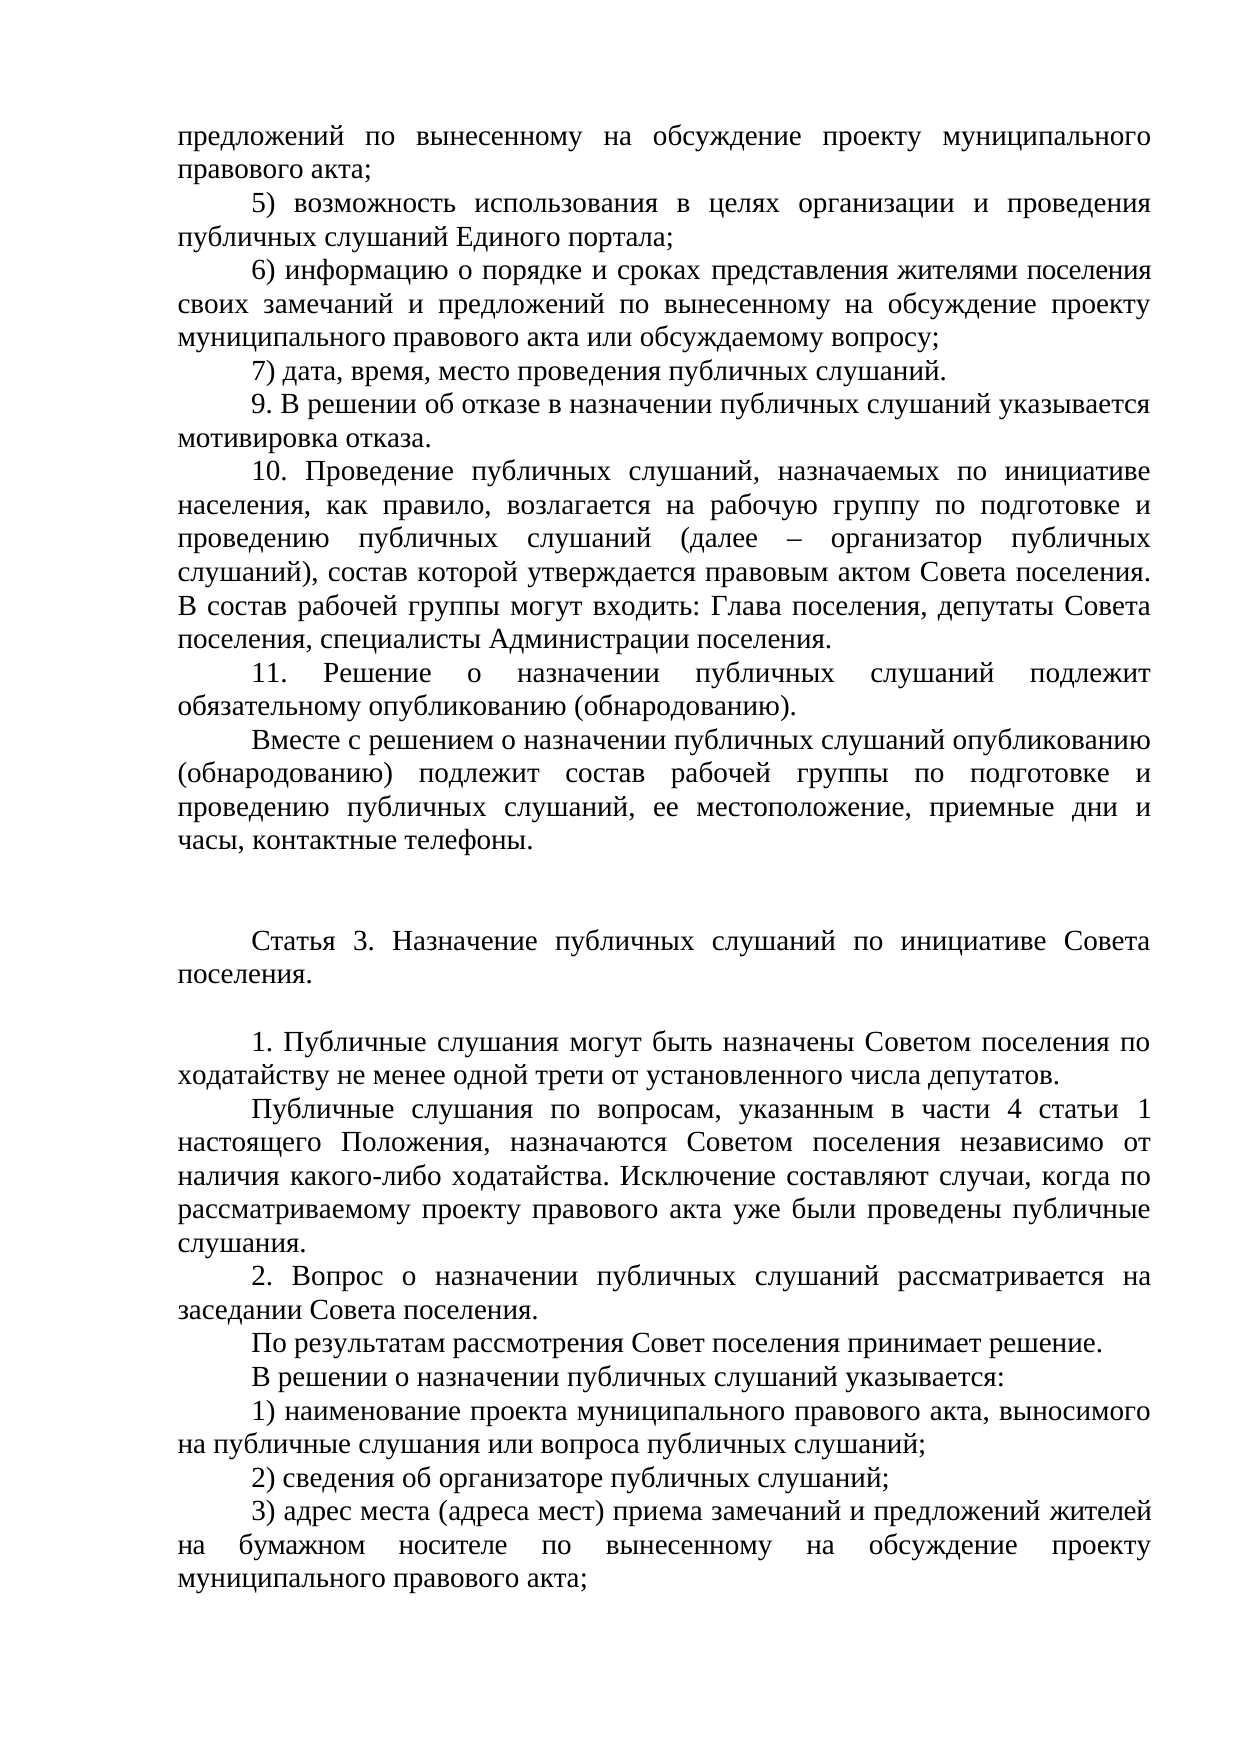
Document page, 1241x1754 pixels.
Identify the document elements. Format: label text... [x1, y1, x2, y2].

text 3) адрес места (адреса мест) приема замечаний и предложений жителей на бумажном носителе по вынесенному на обсуждение проекту муниципального правового акта; [177, 1493, 1152, 1594]
text В решении о назначении публичных слушаний указывается: [177, 1359, 1152, 1393]
text 10. Проведение публичных слушаний, назначаемых по инициативе населения, как правило, возлагается на рабочую группу по подготовке и проведению публичных слушаний (далее – организатор публичных слушаний), состав которой утверждается правовым актом Совета поселения. В состав рабочей группы могут входить: Глава поселения, депутаты Совета поселения, специалисты Администрации поселения. [177, 453, 1152, 655]
text Вместе с решением о назначении публичных слушаний опубликованию (обнародованию) подлежит состав рабочей группы по подготовке и проведению публичных слушаний, ее местоположение, приемные дни и часы, контактные телефоны. [177, 722, 1152, 856]
text 5) возможность использования в целях организации и проведения публичных слушаний Единого портала; [177, 185, 1152, 252]
text Статья 3. Назначение публичных слушаний по инициативе Совета поселения. [177, 923, 1152, 990]
text По результатам рассмотрения Совет поселения принимает решение. [177, 1326, 1152, 1359]
text 2) сведения об организаторе публичных слушаний; [177, 1460, 1152, 1493]
text Публичные слушания по вопросам, указанным в части 4 статьи 1 настоящего Положения, назначаются Советом поселения независимо от наличия какого-либо ходатайства. Исключение составляют случаи, когда по рассматриваемому проекту правового акта уже были проведены публичные слушания. [177, 1091, 1152, 1258]
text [177, 118, 1152, 185]
text 1. Публичные слушания могут быть назначены Советом поселения по ходатайству не менее одной трети от установленного числа депутатов. [177, 1024, 1152, 1091]
text 7) дата, время, место проведения публичных слушаний. [251, 353, 1152, 386]
text 11. Решение о назначении публичных слушаний подлежит обязательному опубликованию (обнародованию). [177, 655, 1152, 722]
text 2. Вопрос о назначении публичных слушаний рассматривается на заседании Совета поселения. [177, 1258, 1152, 1326]
text 9. В решении об отказе в назначении публичных слушаний указывается мотивировка отказа. [177, 386, 1152, 453]
text 6) информацию о порядке и сроках представления жителями поселения своих замечаний и предложений по вынесенному на обсуждение проекту муниципального правового акта или обсуждаемому вопросу; [177, 252, 1152, 353]
text 1) наименование проекта муниципального правового акта, выносимого на публичные слушания или вопроса публичных слушаний; [177, 1393, 1152, 1460]
